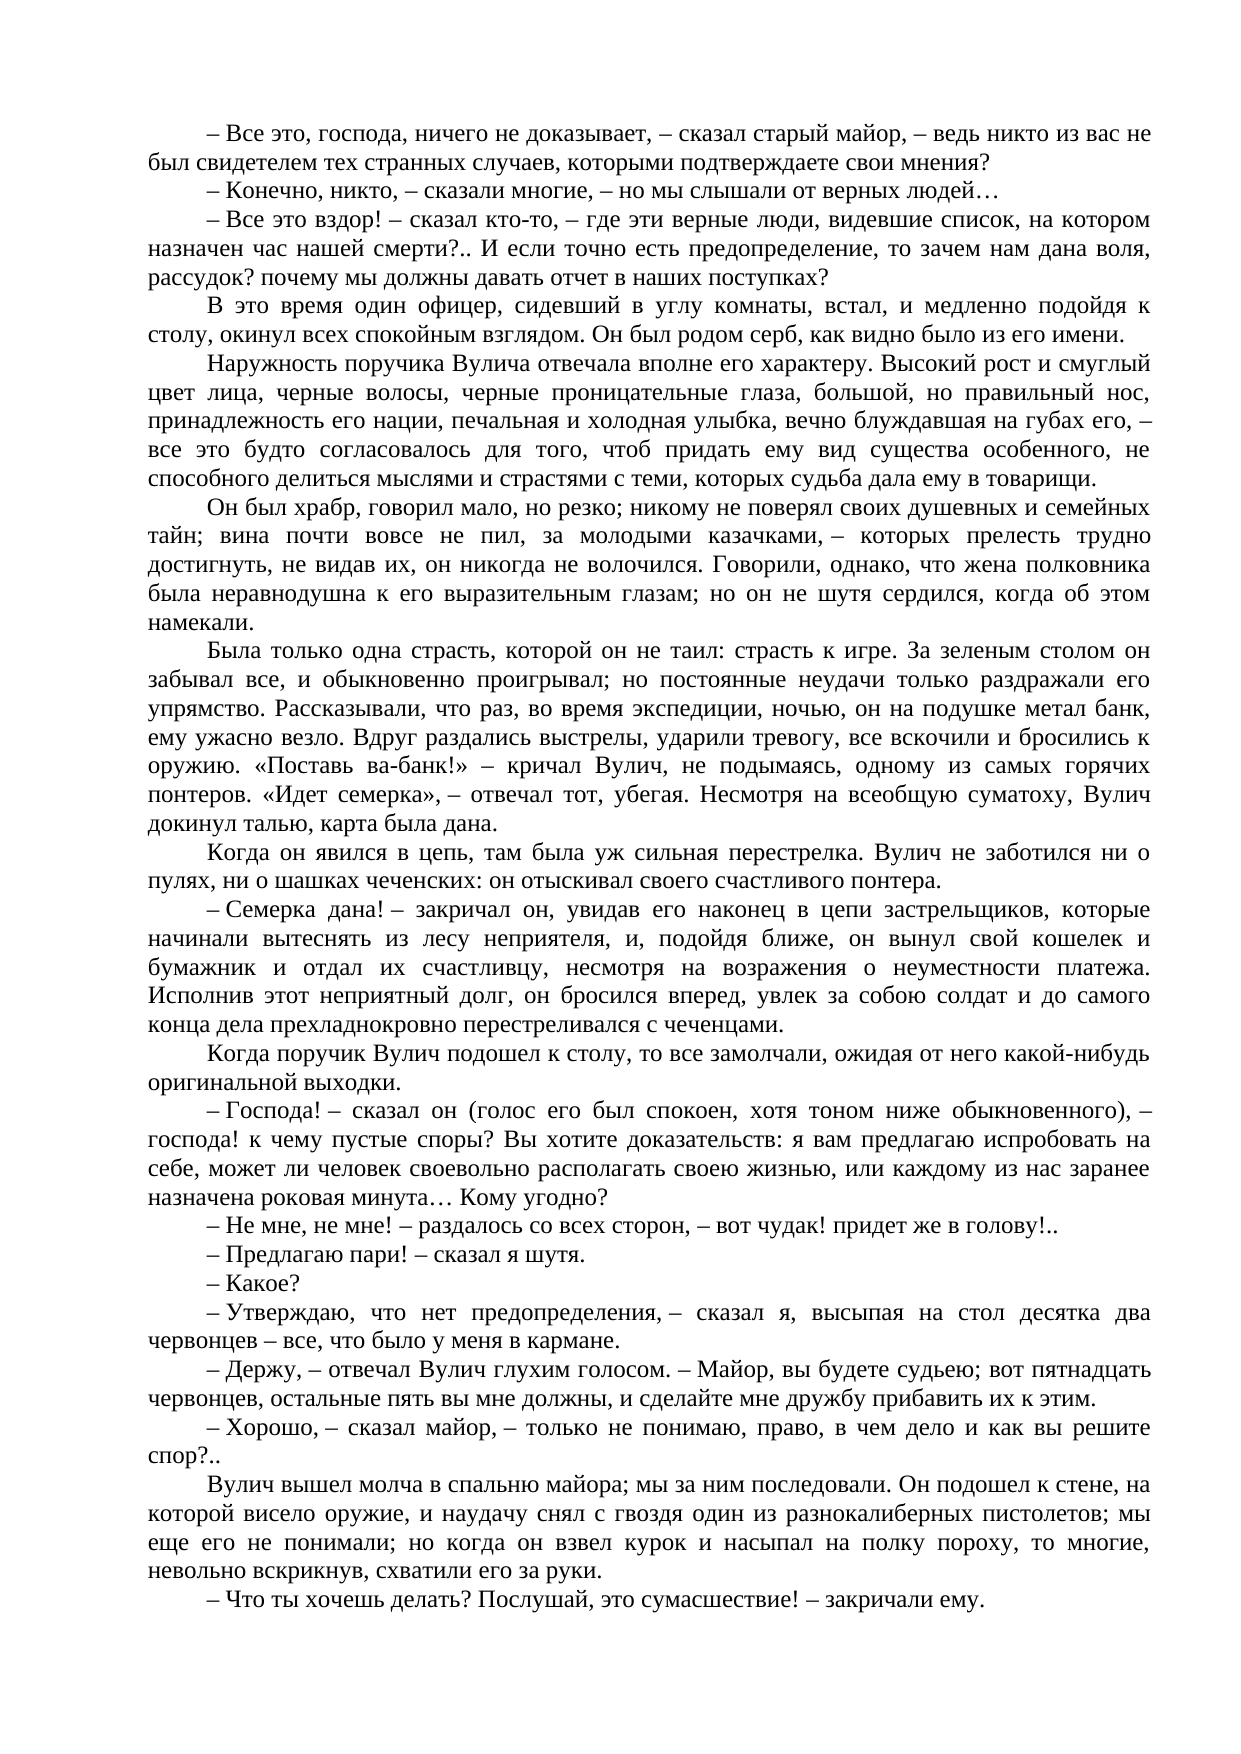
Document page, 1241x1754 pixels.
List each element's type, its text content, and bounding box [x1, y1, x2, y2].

text – Что ты хочешь делать? Послушай, это сумасшествие! – закричали ему. [148, 1584, 1152, 1613]
text Вулич вышел молча в спальню майора; мы за ним последовали. Он подошел к стене, на которой висело оружие, и наудачу снял с гвоздя один из разнокалиберных пистолетов; мы еще его не понимали; но когда он взвел курок и насыпал на полку пороху, то многие, невольно вскрикнув, схватили его за руки. [148, 1469, 1152, 1584]
text Когда он явился в цепь, там была уж сильная перестрелка. Вулич не заботился ни о пулях, ни о шашках чеченских: он отыскивал своего счастливого понтера. [148, 837, 1152, 894]
text Была только одна страсть, которой он не таил: страсть к игре. За зеленым столом он забывал все, и обыкновенно проигрывал; но постоянные неудачи только раздражали его упрямство. Рассказывали, что раз, во время экспедиции, ночью, он на подушке метал банк, ему ужасно везло. Вдруг раздались выстрелы, ударили тревогу, все вскочили и бросились к оружию. «Поставь ва-банк!» – кричал Вулич, не подымаясь, одному из самых горячих понтеров. «Идет семерка», – отвечал тот, убегая. Несмотря на всеобщую суматоху, Вулич докинул талью, карта была дана. [148, 636, 1152, 837]
text – Конечно, никто, – сказали многие, – но мы слышали от верных людей… [148, 176, 1152, 204]
text – Предлагаю пари! – сказал я шутя. [148, 1239, 1152, 1268]
text – Хорошо, – сказал майор, – только не понимаю, право, в чем дело и как вы решите спор?.. [148, 1412, 1152, 1469]
text Наружность поручика Вулича отвечала вполне его характеру. Высокий рост и смуглый цвет лица, черные волосы, черные проницательные глаза, большой, но правильный нос, принадлежность его нации, печальная и холодная улыбка, вечно блуждавшая на губах его, – все это будто согласовалось для того, чтоб придать ему вид существа особенного, не способного делиться мыслями и страстями с теми, которых судьба дала ему в товарищи. [148, 348, 1152, 492]
text – Держу, – отвечал Вулич глухим голосом. – Майор, вы будете судьею; вот пятнадцать червонцев, остальные пять вы мне должны, и сделайте мне дружбу прибавить их к этим. [148, 1354, 1152, 1412]
text Он был храбр, говорил мало, но резко; никому не поверял своих душевных и семейных тайн; вина почти вовсе не пил, за молодыми казачками, – которых прелесть трудно достигнуть, не видав их, он никогда не волочился. Говорили, однако, что жена полковника была неравнодушна к его выразительным глазам; но он не шутя сердился, когда об этом намекали. [148, 492, 1152, 636]
text – Все это вздор! – сказал кто-то, – где эти верные люди, видевшие список, на котором назначен час нашей смерти?.. И если точно есть предопределение, то зачем нам дана воля, рассудок? почему мы должны давать отчет в наших поступках? [148, 204, 1152, 291]
text – Утверждаю, что нет предопределения, – сказал я, высыпая на стол десятка два червонцев – все, что было у меня в кармане. [148, 1297, 1152, 1354]
text – Семерка дана! – закричал он, увидав его наконец в цепи застрельщиков, которые начинали вытеснять из лесу неприятеля, и, подойдя ближе, он вынул свой кошелек и бумажник и отдал их счастливцу, несмотря на возражения о неуместности платежа. Исполнив этот неприятный долг, он бросился вперед, увлек за собою солдат и до самого конца дела прехладнокровно перестреливался с чеченцами. [148, 894, 1152, 1038]
text – Господа! – сказал он (голос его был спокоен, хотя тоном ниже обыкновенного), – господа! к чему пустые споры? Вы хотите доказательств: я вам предлагаю испробовать на себе, может ли человек своевольно располагать своею жизнью, или каждому из нас заранее назначена роковая минута… Кому угодно? [148, 1096, 1152, 1211]
text – Все это, господа, ничего не доказывает, – сказал старый майор, – ведь никто из вас не был свидетелем тех странных случаев, которыми подтверждаете свои мнения? [148, 118, 1152, 176]
text – Не мне, не мне! – раздалось со всех сторон, – вот чудак! придет же в голову!.. [148, 1211, 1152, 1239]
text Когда поручик Вулич подошел к столу, то все замолчали, ожидая от него какой-нибудь оригинальной выходки. [148, 1038, 1152, 1096]
text – Какое? [148, 1268, 1152, 1297]
text В это время один офицер, сидевший в углу комнаты, встал, и медленно подойдя к столу, окинул всех спокойным взглядом. Он был родом серб, как видно было из его имени. [148, 291, 1152, 348]
